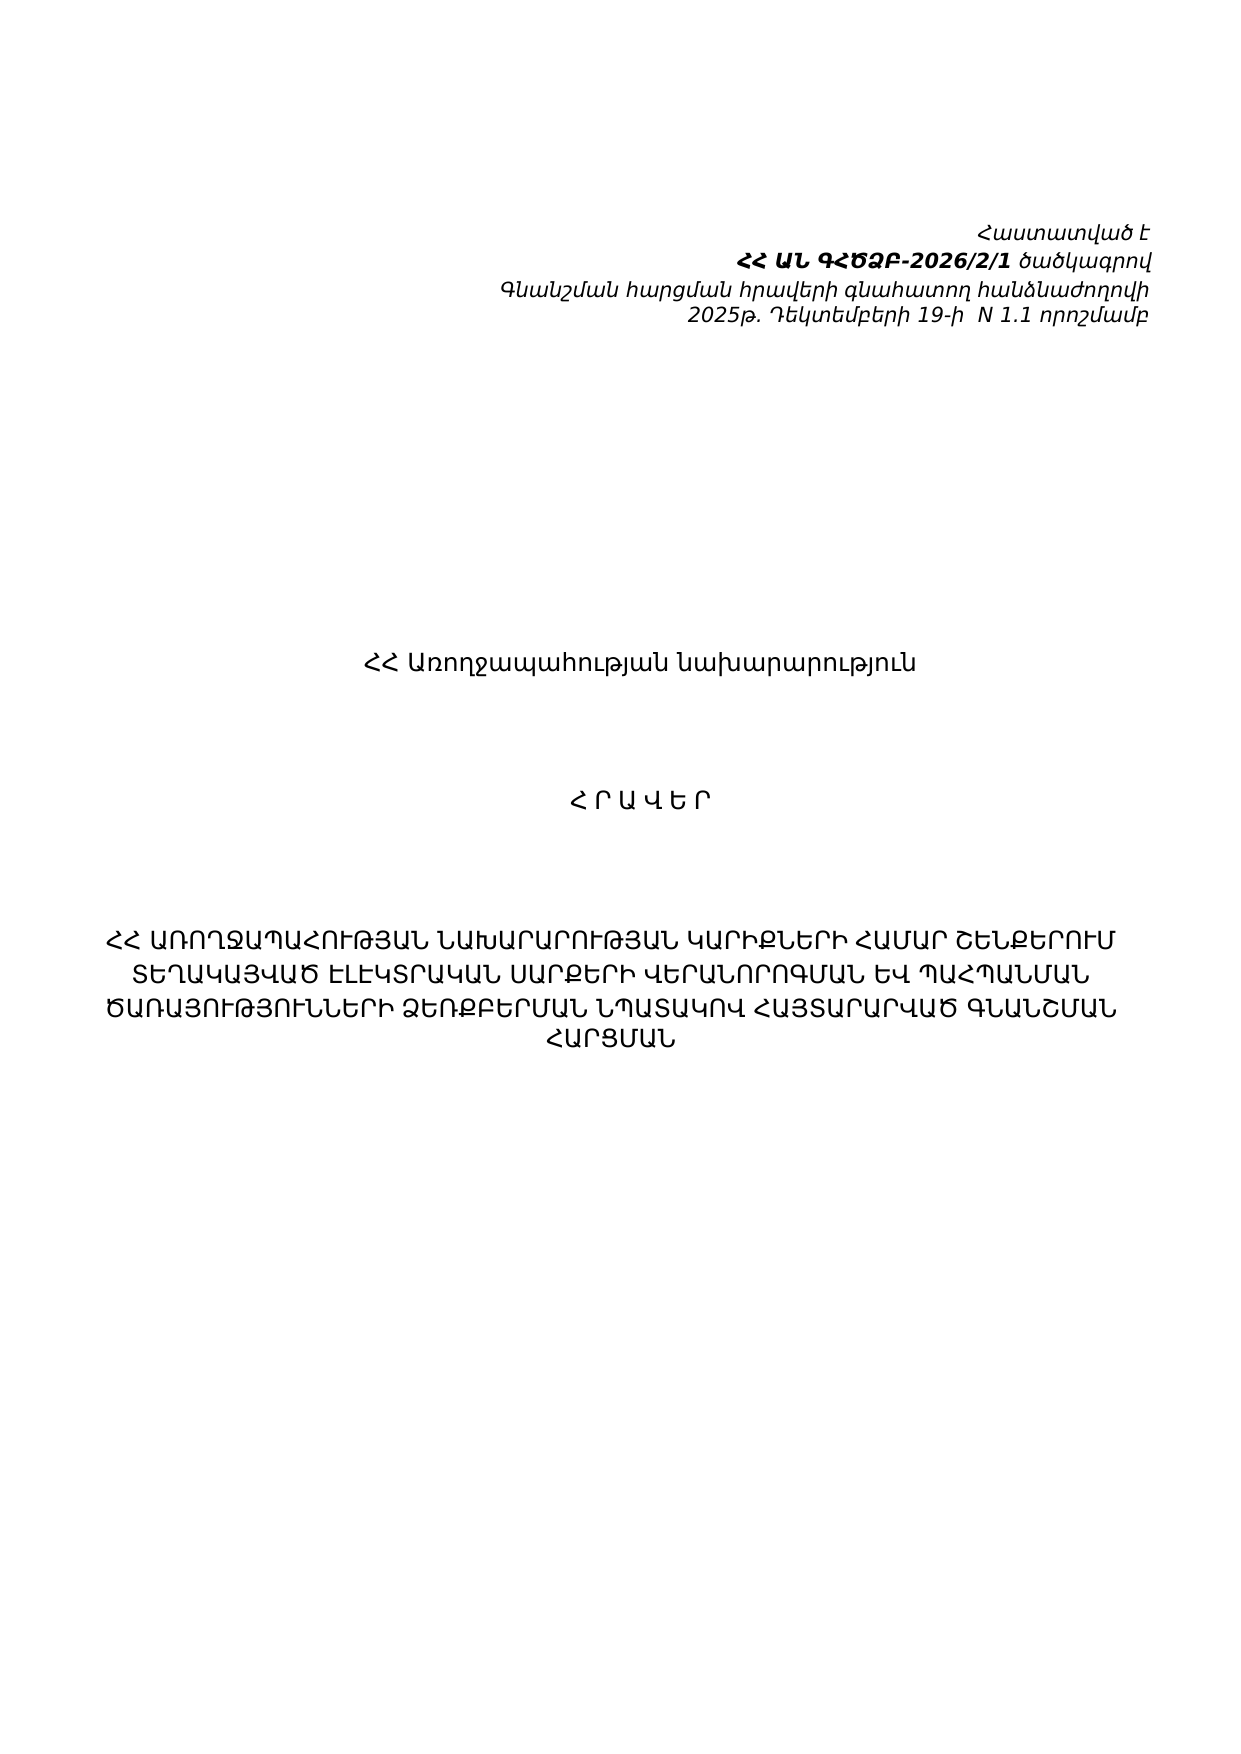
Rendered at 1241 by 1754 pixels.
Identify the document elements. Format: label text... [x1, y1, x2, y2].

text Հ Ր Ա Վ Ե Ր [69, 783, 1152, 817]
text ՀՀ ԱՆ ԳՀԾՁԲ-2026/2/1 ծածկագրով [69, 246, 1152, 275]
text ՀՀ Առողջապահության նախարարություն [69, 648, 1152, 677]
text ՀՀ ԱՌՈՂՋԱՊԱՀՈՒԹՅԱՆ ՆԱԽԱՐԱՐՈՒԹՅԱՆ ԿԱՐԻՔՆԵՐԻ ՀԱՄԱՐ ՇԵՆՔԵՐՈՒՄ ՏԵՂԱԿԱՅՎԱԾ ԷԼԷԿՏՐԱԿԱՆ ՍԱՐՔԵՐԻ ՎԵՐԱՆՈՐՈԳՄԱՆ ԵՎ ՊԱՀՊԱՆՄԱՆ ԾԱՌԱՅՈՒԹՅՈՒՆՆԵՐԻ ՁԵՌՔԲԵՐՄԱՆ ՆՊԱՏԱԿՈՎ ՀԱՅՏԱՐԱՐՎԱԾ ԳՆԱՆՇՄԱՆ ՀԱՐՑՄԱՆ [69, 922, 1152, 1054]
text Գնանշման հարցման հրավերի գնահատող հանձնաժողովի [69, 275, 1152, 303]
text 2025թ. Դեկտեմբերի 19-ի N 1.1 որոշմամբ [69, 303, 1152, 328]
text Հաստատված է [69, 218, 1152, 246]
